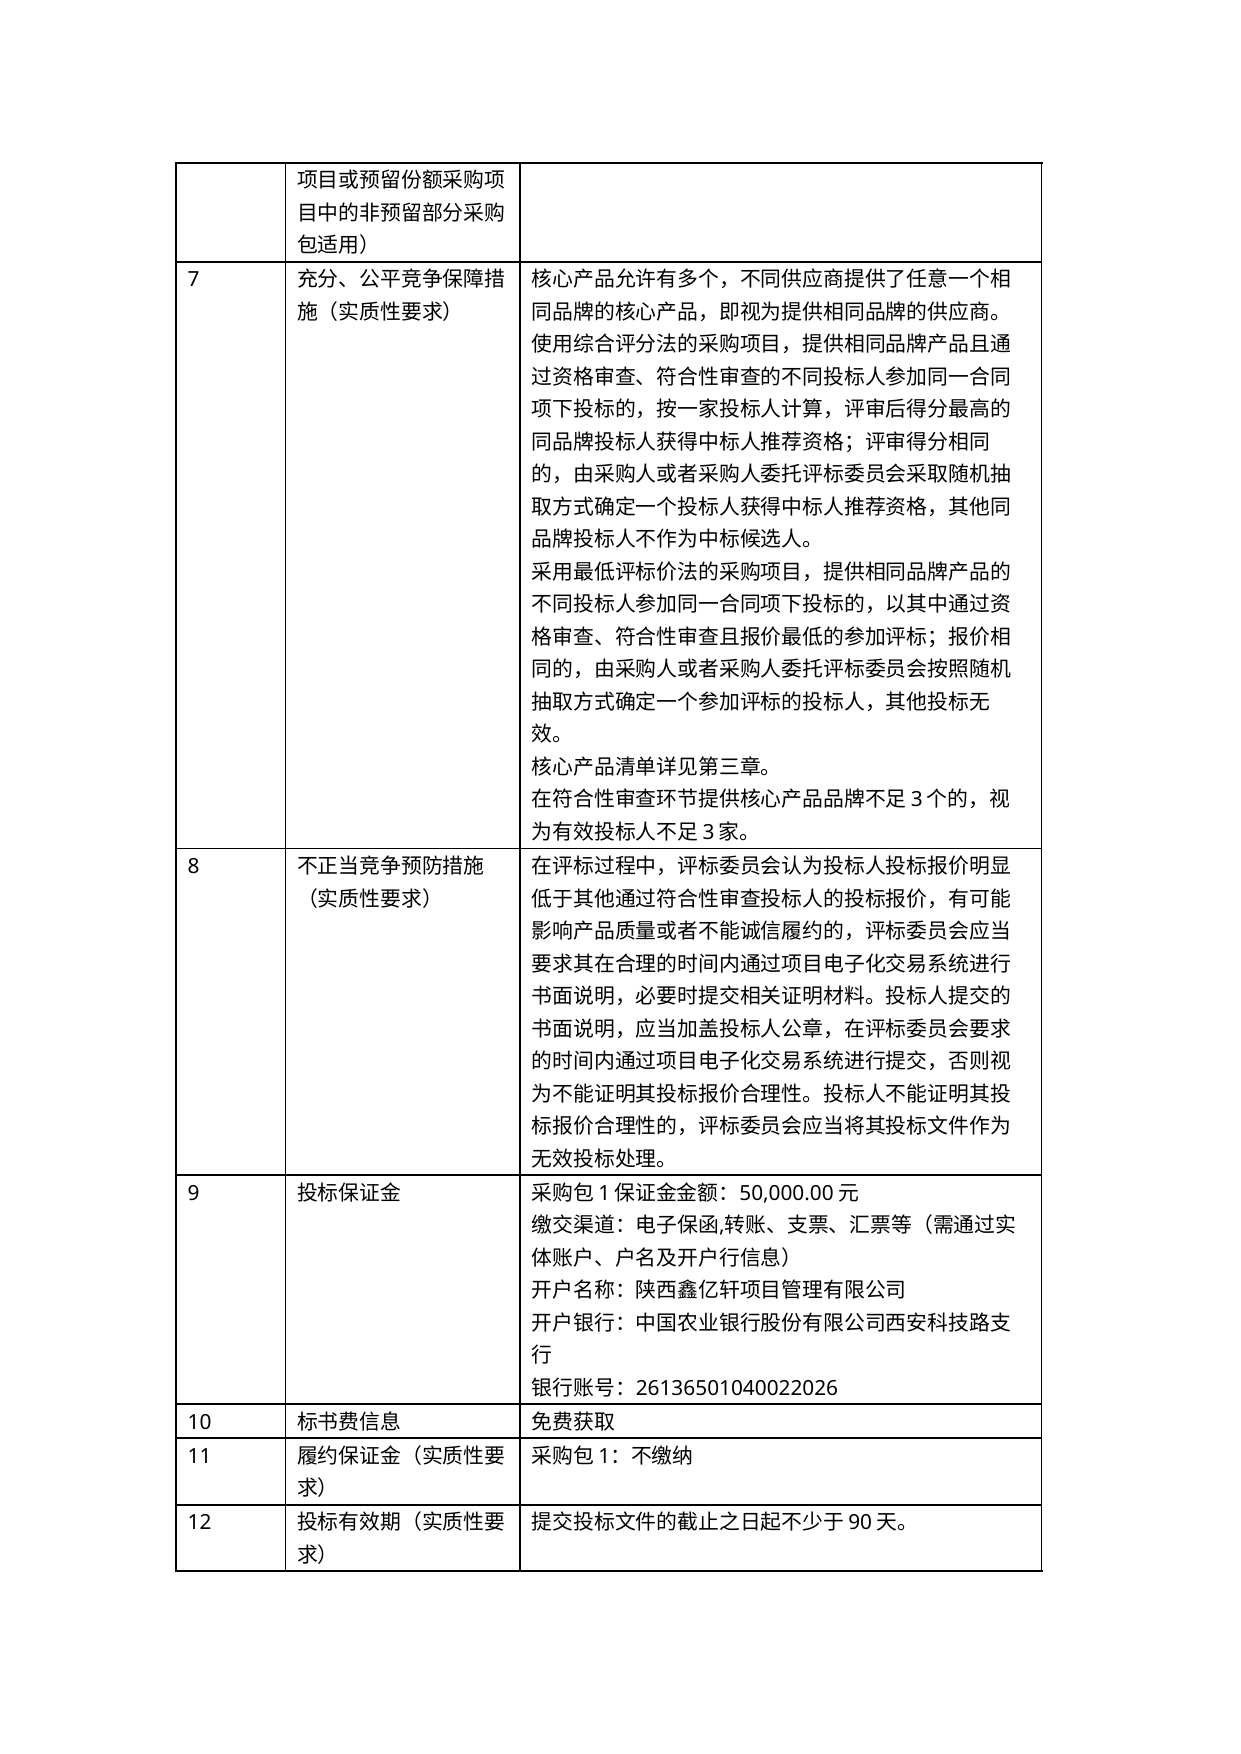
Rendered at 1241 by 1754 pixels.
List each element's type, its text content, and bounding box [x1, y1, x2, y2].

table_cell 6 [177, 164, 285, 261]
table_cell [521, 164, 1041, 261]
table_cell 12 [177, 1506, 285, 1570]
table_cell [286, 164, 519, 261]
table_cell 充分、公平竞争保障措施（实质性要求） [286, 263, 519, 848]
table_cell 11 [177, 1439, 285, 1504]
table_cell 采购包1：不缴纳 [521, 1439, 1041, 1504]
table_cell 投标保证金 [286, 1176, 519, 1403]
table_cell 7 [177, 263, 285, 848]
table_cell 投标有效期（实质性要求） [286, 1506, 519, 1570]
table_cell 提交投标文件的截止之日起不少于90天。 [521, 1506, 1041, 1570]
table_cell 履约保证金（实质性要求） [286, 1439, 519, 1504]
table_cell 不正当竞争预防措施（实质性要求） [286, 849, 519, 1174]
table_cell 10 [177, 1405, 285, 1437]
table_cell 在评标过程中，评标委员会认为投标人投标报价明显低于其他通过符合性审查投标人的投标报价，有可能影响产品质量或者不能诚信履约的，评标委员会应当要求其在合理的时间内通过项目电子化交易系统进行书面说明，必要时提交相关证明材料。投标人提交的书面说明，应当加盖投标人公章，在评标委员会要求的时间内通过项目电子化交易系统进行提交，否则视为不能证明其投标报价合理性。投标人不能证明其投标报价合理性的，评标委员会应当将其投标文件作为无效投标处理。 [521, 849, 1041, 1174]
table_cell 8 [177, 849, 285, 1174]
table_cell 免费获取 [521, 1405, 1041, 1437]
table_cell 核心产品允许有多个，不同供应商提供了任意一个相同品牌的核心产品，即视为提供相同品牌的供应商。 使用综合评分法的采购项目，提供相同品牌产品且通过资格审查、符合性审查的不同投标人参加同一合同项下投标的，按一家投标人计算，评审后得分最高的同品牌投标人获得中标人推荐资格；评审得分相同的，由采购人或者采购人委托评标委员会采取随机抽取方式确定一个投标人获得中标人推荐资格，其他同品牌投标人不作为中标候选人。 采用最低评标价法的采购项目，提供相同品牌产品的不同投标人参加同一合同项下投标的，以其中通过资格审查、符合性审查且报价最低的参加评标；报价相同的，由采购人或者采购人委托评标委员会按照随机抽取方式确定一个参加评标的投标人，其他投标无效。 核心产品清单详见第三章。 在符合性审查环节提供核心产品品牌不足3个的，视为有效投标人不足3家。 [521, 263, 1041, 848]
table_cell 标书费信息 [286, 1405, 519, 1437]
table_cell 9 [177, 1176, 285, 1403]
table_cell 采购包1保证金金额：50,000.00元 缴交渠道：电子保函,转账、支票、汇票等（需通过实体账户、户名及开户行信息） 开户名称：陕西鑫亿轩项目管理有限公司 开户银行：中国农业银行股份有限公司西安科技路支行 银行账号：26136501040022026 [521, 1176, 1041, 1403]
